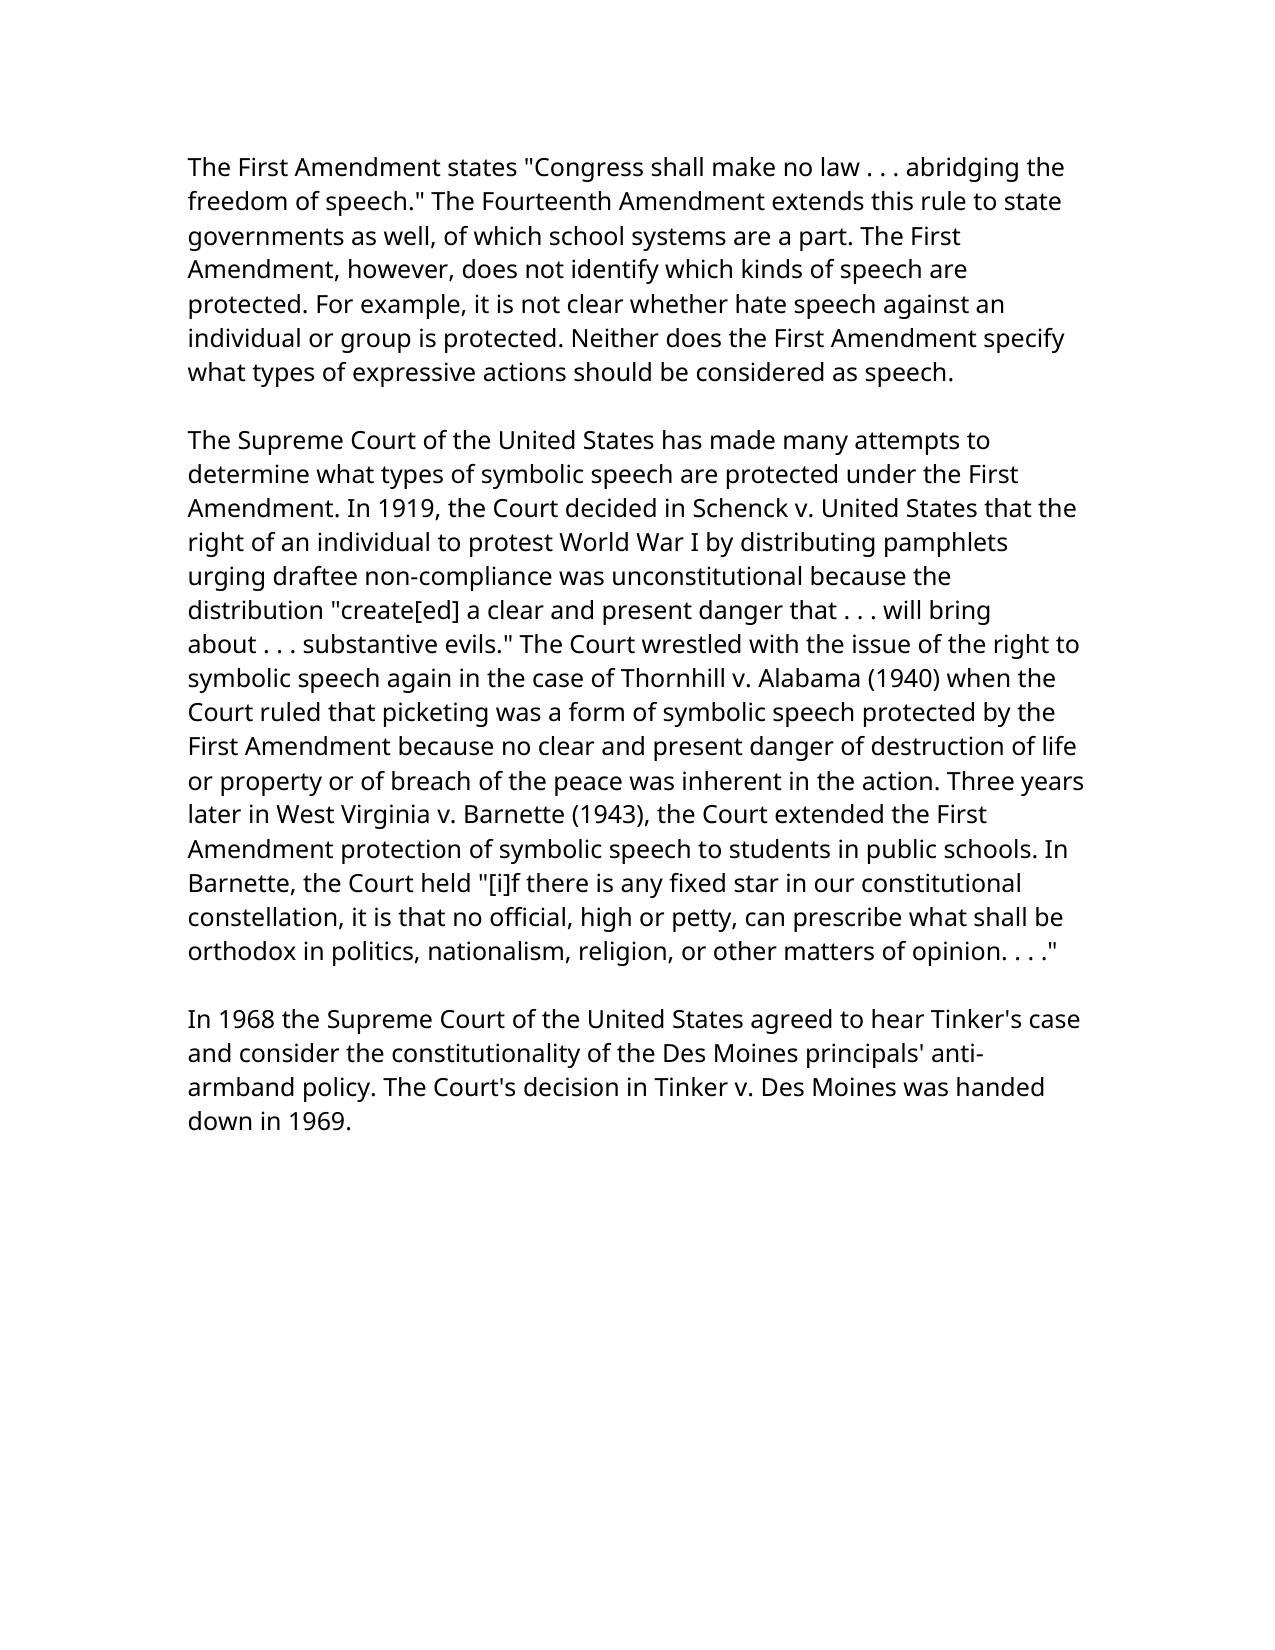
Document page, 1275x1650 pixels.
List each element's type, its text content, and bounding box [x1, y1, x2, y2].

text The Supreme Court of the United States has made many attempts to determine what types of symbolic speech are protected under the First Amendment. In 1919, the Court decided in Schenck v. United States that the right of an individual to protest World War I by distributing pamphlets urging draftee non-compliance was unconstitutional because the distribution "create[ed] a clear and present danger that . . . will bring about . . . substantive evils." The Court wrestled with the issue of the right to symbolic speech again in the case of Thornhill v. Alabama (1940) when the Court ruled that picketing was a form of symbolic speech protected by the First Amendment because no clear and present danger of destruction of life or property or of breach of the peace was inherent in the action. Three years later in West Virginia v. Barnette (1943), the Court extended the First Amendment protection of symbolic speech to students in public schools. In Barnette, the Court held "[i]f there is any fixed star in our constitutional constellation, it is that no official, high or petty, can prescribe what shall be orthodox in politics, nationalism, religion, or other matters of opinion. . . ." [187, 422, 1087, 967]
text In 1968 the Supreme Court of the United States agreed to hear Tinker's case and consider the constitutionality of the Des Moines principals' anti-armband policy. The Court's decision in Tinker v. Des Moines was handed down in 1969. [187, 1002, 1087, 1138]
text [187, 150, 1087, 388]
